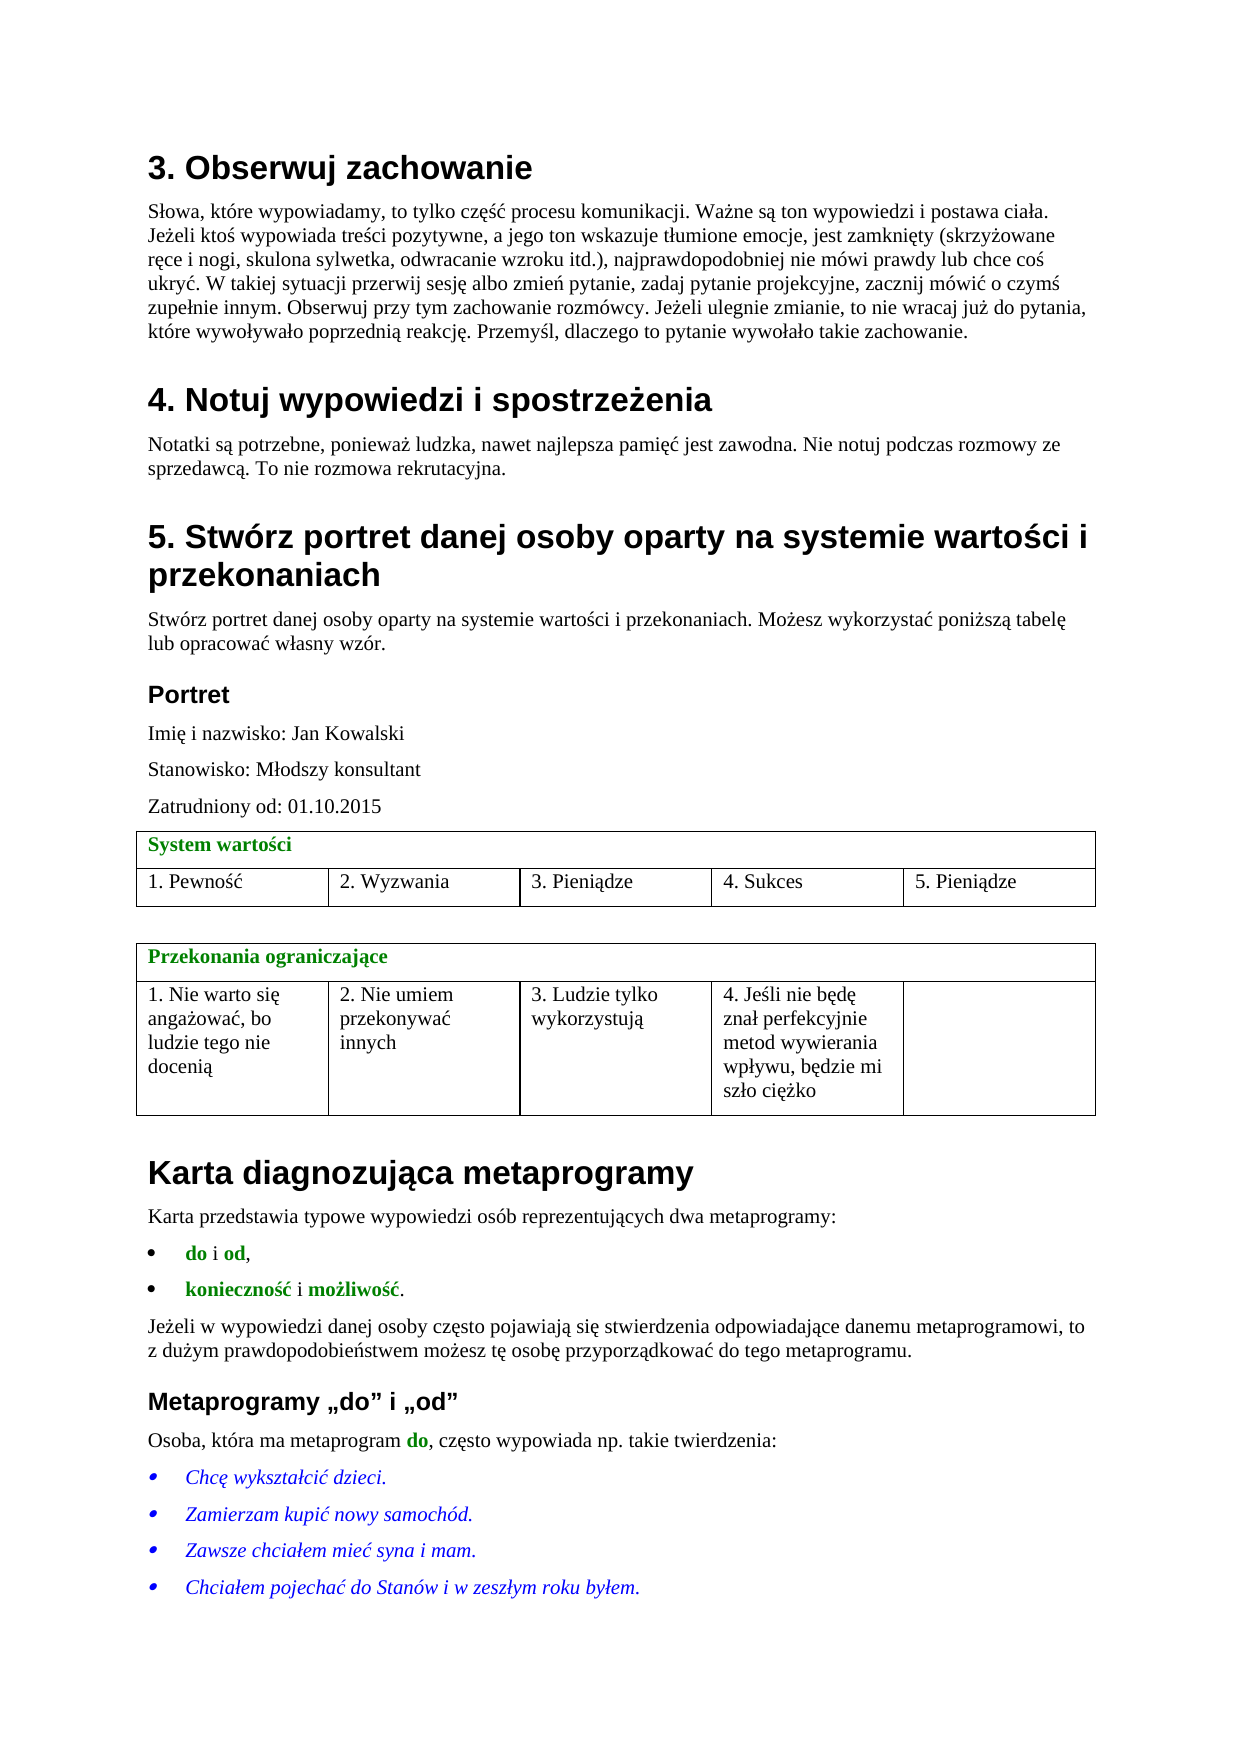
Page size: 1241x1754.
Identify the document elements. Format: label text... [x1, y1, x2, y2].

list Chcę wykształcić dzieci. [148, 1465, 1092, 1489]
list Zamierzam kupić nowy samochód. [148, 1501, 1092, 1526]
subtitle 4. Notuj wypowiedzi i spostrzeżenia [148, 381, 1092, 419]
table_cell 3. Pieniądze [521, 869, 711, 906]
table_cell 1. Nie warto się angażować, bo ludzie tego nie docenią [137, 982, 328, 1115]
list Chciałem pojechać do Stanów i w zeszłym roku byłem. [148, 1574, 1092, 1599]
table_cell 3. Ludzie tylko wykorzystują [521, 982, 711, 1115]
list do i od, [148, 1241, 1092, 1265]
text Stwórz portret danej osoby oparty na systemie wartości i przekonaniach. Możesz wykorzystać poniższą tabelę lub opracować własny wzór. [148, 606, 1092, 654]
table_cell 4. Jeśli nie będę znał perfekcyjnie metod wywierania wpływu, będzie mi szło ciężko [712, 982, 903, 1115]
table_cell 2. Wyzwania [329, 869, 519, 906]
text Słowa, które wypowiadamy, to tylko część procesu komunikacji. Ważne są ton wypowiedzi i postawa ciała. Jeżeli ktoś wypowiada treści pozytywne, a jego ton wskazuje tłumione emocje, jest zamknięty (skrzyżowane ręce i nogi, skulona sylwetka, odwracanie wzroku itd.), najprawdopodobniej nie mówi prawdy lub chce coś ukryć. W takiej sytuacji przerwij sesję albo zmień pytanie, zadaj pytanie projekcyjne, zacznij mówić o czymś zupełnie innym. Obserwuj przy tym zachowanie rozmówcy. Jeżeli ulegnie zmianie, to nie wracaj już do pytania, które wywoływało poprzednią reakcję. Przemyśl, dlaczego to pytanie wywołało takie zachowanie. [148, 199, 1092, 343]
text Osoba, która ma metaprogram do, często wypowiada np. takie twierdzenia: [148, 1428, 1092, 1452]
text Zatrudniony od: 01.10.2015 [148, 794, 1092, 818]
table_cell 4. Sukces [712, 869, 903, 906]
table_header System wartości [137, 832, 1095, 868]
table_cell 1. Pewność [137, 869, 328, 906]
text Imię i nazwisko: Jan Kowalski [148, 721, 1092, 745]
subtitle Karta diagnozująca metaprogramy [148, 1153, 1092, 1192]
subtitle 5. Stwórz portret danej osoby oparty na systemie wartości i przekonaniach [148, 517, 1092, 594]
table_cell 2. Nie umiem przekonywać innych [329, 982, 519, 1115]
table_cell [904, 982, 1095, 1115]
text Stanowisko: Młodszy konsultant [148, 757, 1092, 781]
text Notatki są potrzebne, ponieważ ludzka, nawet najlepsza pamięć jest zawodna. Nie notuj podczas rozmowy ze sprzedawcą. To nie rozmowa rekrutacyjna. [148, 431, 1092, 479]
table_cell 5. Pieniądze [904, 869, 1095, 906]
table_header Przekonania ograniczające [137, 944, 1095, 981]
text Jeżeli w wypowiedzi danej osoby często pojawiają się stwierdzenia odpowiadające danemu metaprogramowi, to z dużym prawdopodobieństwem możesz tę osobę przyporządkować do tego metaprogramu. [148, 1314, 1092, 1362]
text Karta przedstawia typowe wypowiedzi osób reprezentujących dwa metaprogramy: [148, 1204, 1092, 1228]
list konieczność i możliwość. [148, 1277, 1092, 1301]
subtitle Portret [148, 679, 1092, 708]
subtitle 3. Obserwuj zachowanie [148, 148, 1092, 186]
list Zawsze chciałem mieć syna i mam. [148, 1538, 1092, 1562]
subtitle Metaprogramy „do” i „od” [148, 1387, 1092, 1416]
